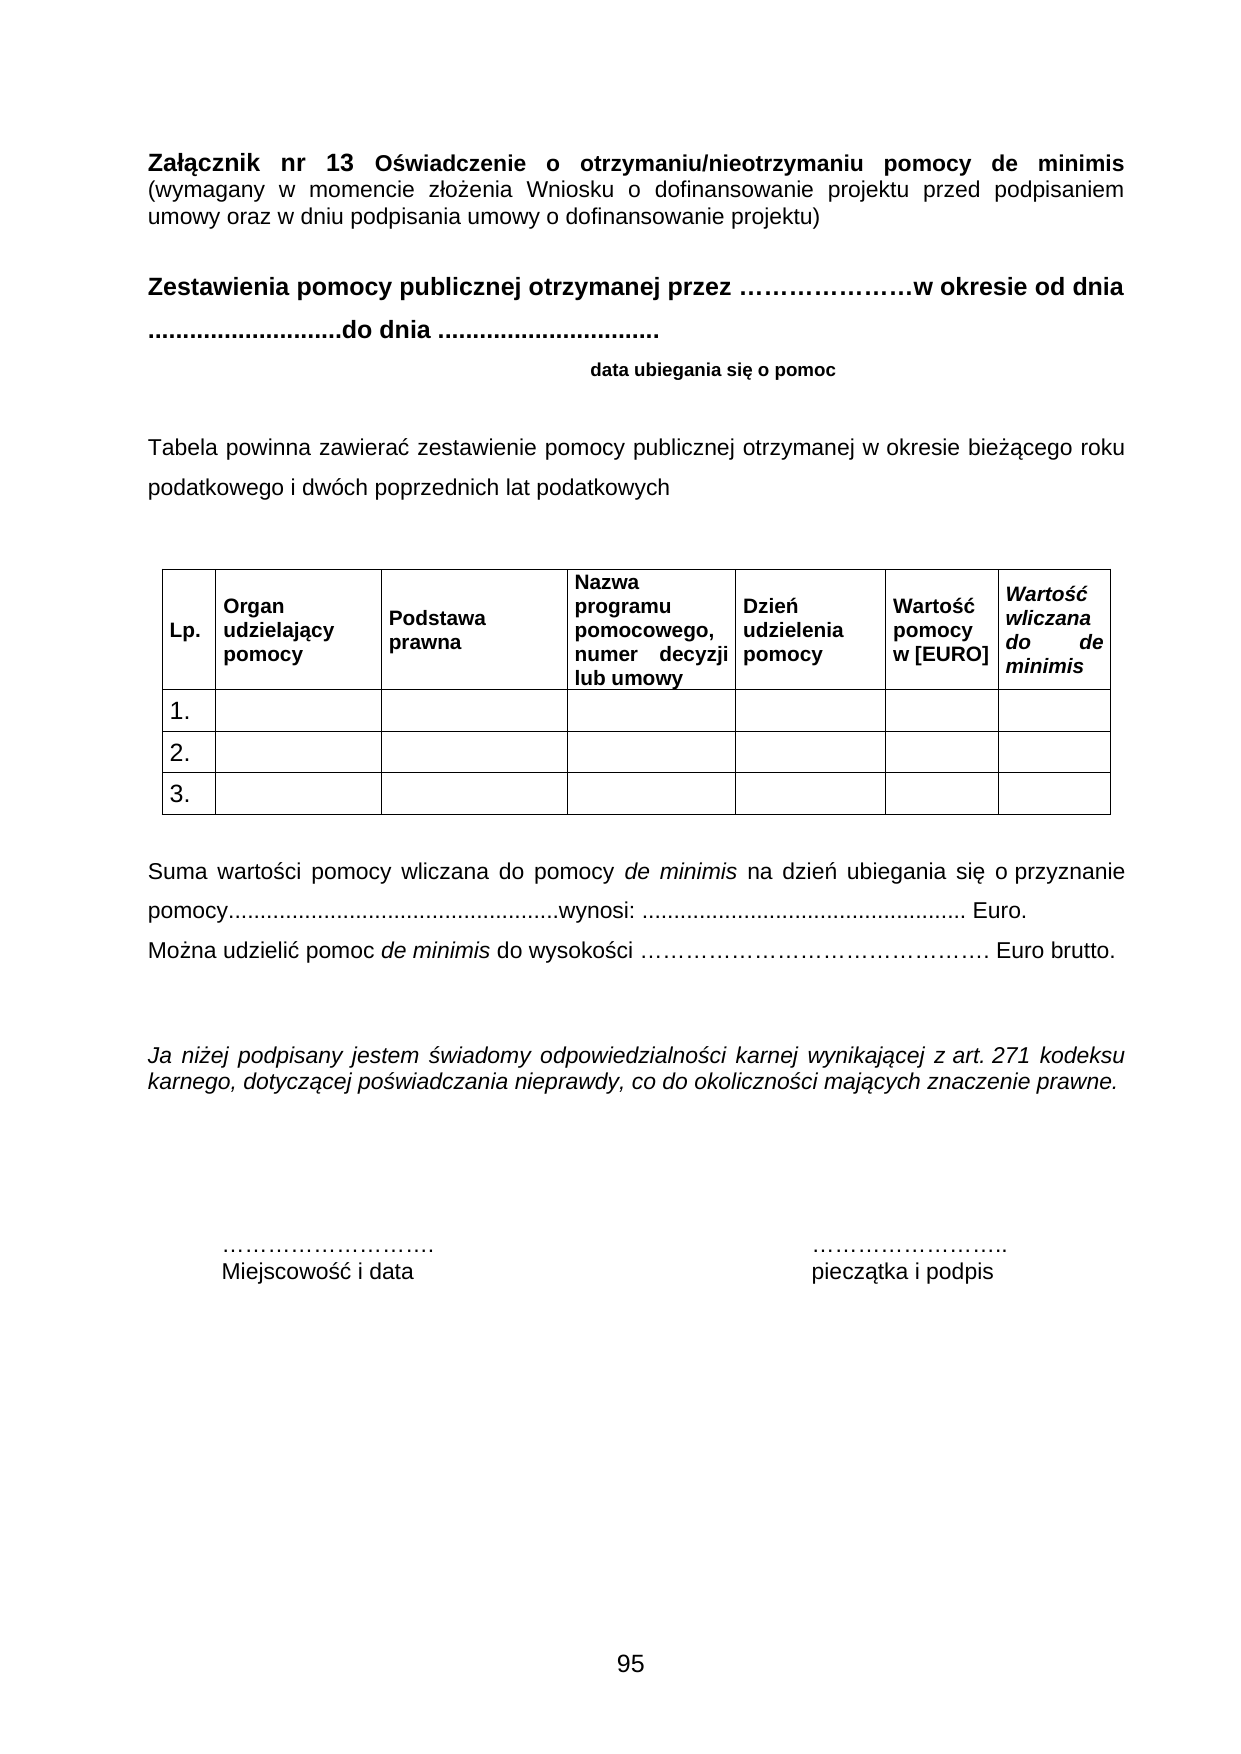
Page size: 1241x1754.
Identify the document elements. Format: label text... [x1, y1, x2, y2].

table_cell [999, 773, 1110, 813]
text Zestawienia pomocy publicznej otrzymanej przez …………………w okresie od dnia ............................do dnia ................................ [148, 272, 1125, 344]
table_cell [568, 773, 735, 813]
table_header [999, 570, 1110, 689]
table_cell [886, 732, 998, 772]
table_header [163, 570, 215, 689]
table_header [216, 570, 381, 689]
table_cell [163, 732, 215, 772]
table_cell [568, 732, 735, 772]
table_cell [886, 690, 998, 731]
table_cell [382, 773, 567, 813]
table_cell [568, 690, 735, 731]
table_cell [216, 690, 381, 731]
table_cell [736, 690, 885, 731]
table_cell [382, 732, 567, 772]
text Ja niżej podpisany jestem świadomy odpowiedzialności karnej wynikającej z art. 271 kodeksu karnego, dotyczącej poświadczania nieprawdy, co do okoliczności mających znaczenie prawne. [148, 1042, 1125, 1095]
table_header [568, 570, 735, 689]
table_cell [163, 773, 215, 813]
text Miejscowość i data pieczątka i podpis [148, 1258, 1125, 1284]
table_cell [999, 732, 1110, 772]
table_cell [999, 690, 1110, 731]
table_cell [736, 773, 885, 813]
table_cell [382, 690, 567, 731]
text Tabela powinna zawierać zestawienie pomocy publicznej otrzymanej w okresie bieżącego roku podatkowego i dwóch poprzednich lat podatkowych [148, 434, 1125, 500]
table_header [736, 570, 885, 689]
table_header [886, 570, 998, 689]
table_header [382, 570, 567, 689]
text ………………………. …………………….. [148, 1231, 1125, 1258]
text Załącznik nr 13 Oświadczenie o otrzymaniu/nieotrzymaniu pomocy de minimis (wymagany w momencie złożenia Wniosku o dofinansowanie projektu przed podpisaniem umowy oraz w dniu podpisania umowy o dofinansowanie projektu) [148, 148, 1125, 229]
text data ubiegania się o pomoc [221, 358, 1125, 380]
text Można udzielić pomoc de minimis do wysokości ………………………………………. Euro brutto. [148, 937, 1125, 963]
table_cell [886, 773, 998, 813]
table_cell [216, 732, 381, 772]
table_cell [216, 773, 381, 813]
text Suma wartości pomocy wliczana do pomocy de minimis na dzień ubiegania się o przyznanie pomocy....................................................wynosi: ................................................... Euro. [148, 858, 1125, 923]
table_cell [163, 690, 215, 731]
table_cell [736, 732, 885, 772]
